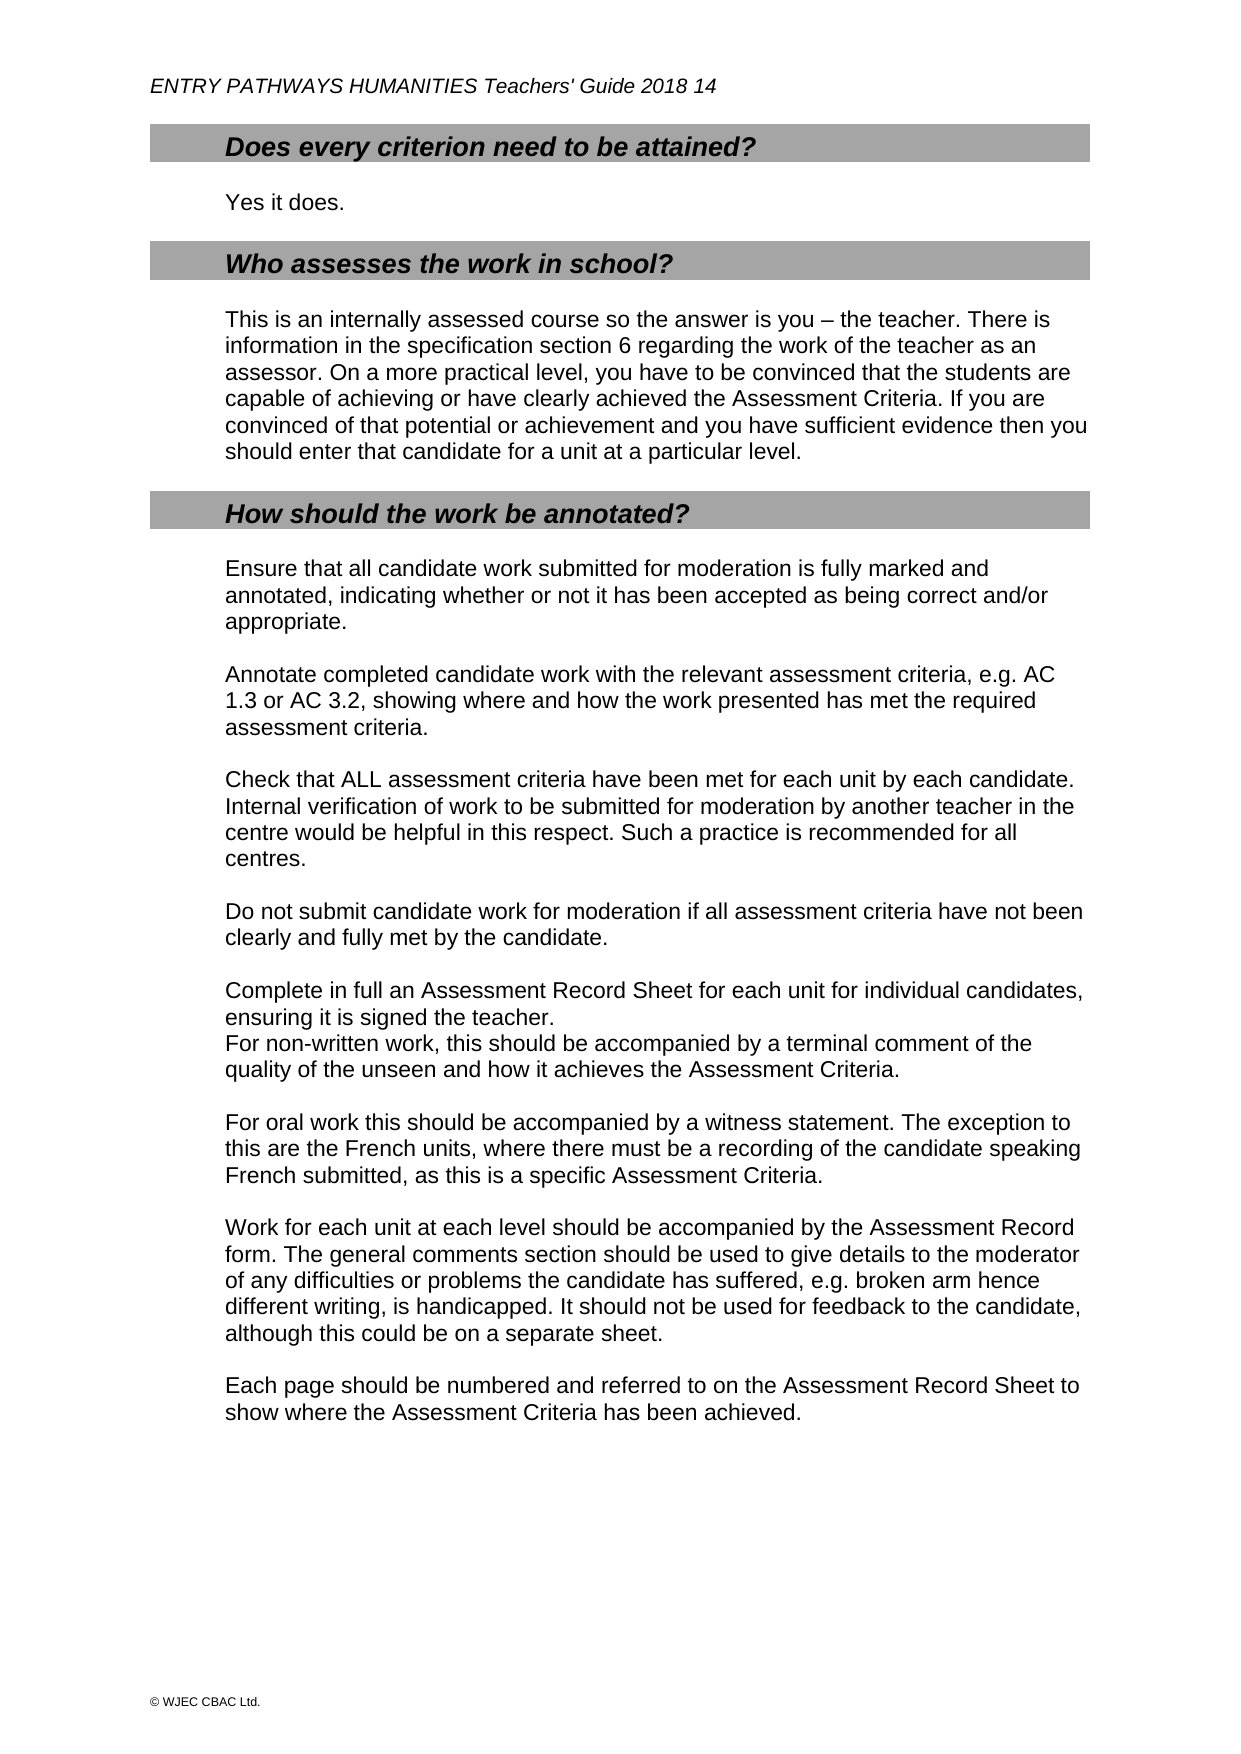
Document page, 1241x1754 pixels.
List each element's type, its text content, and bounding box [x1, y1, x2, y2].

text Annotate completed candidate work with the relevant assessment criteria, e.g. AC 1.3 or AC 3.2, showing where and how the work presented has met the required assessment criteria. [225, 661, 1090, 740]
text Yes it does. [225, 189, 1090, 215]
text Do not submit candidate work for moderation if all assessment criteria have not been clearly and fully met by the candidate. [225, 898, 1090, 951]
text For non-written work, this should be accompanied by a terminal comment of the quality of the unseen and how it achieves the Assessment Criteria. [225, 1030, 1090, 1082]
text Complete in full an Assessment Record Sheet for each unit for individual candidates, ensuring it is signed the teacher. [225, 977, 1090, 1030]
text This is an internally assessed course so the answer is you – the teacher. There is information in the specification section 6 regarding the work of the teacher as an assessor. On a more practical level, you have to be convinced that the students are capable of achieving or have clearly achieved the Assessment Criteria. If you are convinced of that potential or achievement and you have sufficient evidence then you should enter that candidate for a unit at a particular level. [225, 306, 1090, 464]
text Work for each unit at each level should be accompanied by the Assessment Record form. The general comments section should be used to give details to the moderator of any difficulties or problems the candidate has suffered, e.g. broken arm hence different writing, is handicapped. It should not be used for feedback to the candidate, although this could be on a separate sheet. [225, 1214, 1090, 1346]
text Ensure that all candidate work submitted for moderation is fully marked and annotated, indicating whether or not it has been accepted as being correct and/or appropriate. [225, 555, 1090, 634]
text Each page should be numbered and referred to on the Assessment Record Sheet to show where the Assessment Criteria has been achieved. [225, 1372, 1090, 1425]
text Who assesses the work in school? [150, 241, 1090, 280]
text Does every criterion need to be attained? [150, 124, 1090, 162]
text For oral work this should be accompanied by a witness statement. The exception to this are the French units, where there must be a recording of the candidate speaking French submitted, as this is a specific Assessment Criteria. [225, 1109, 1090, 1188]
text How should the work be annotated? [150, 491, 1090, 529]
text Check that ALL assessment criteria have been met for each unit by each candidate. Internal verification of work to be submitted for moderation by another teacher in the centre would be helpful in this respect. Such a practice is recommended for all centres. [225, 766, 1090, 872]
